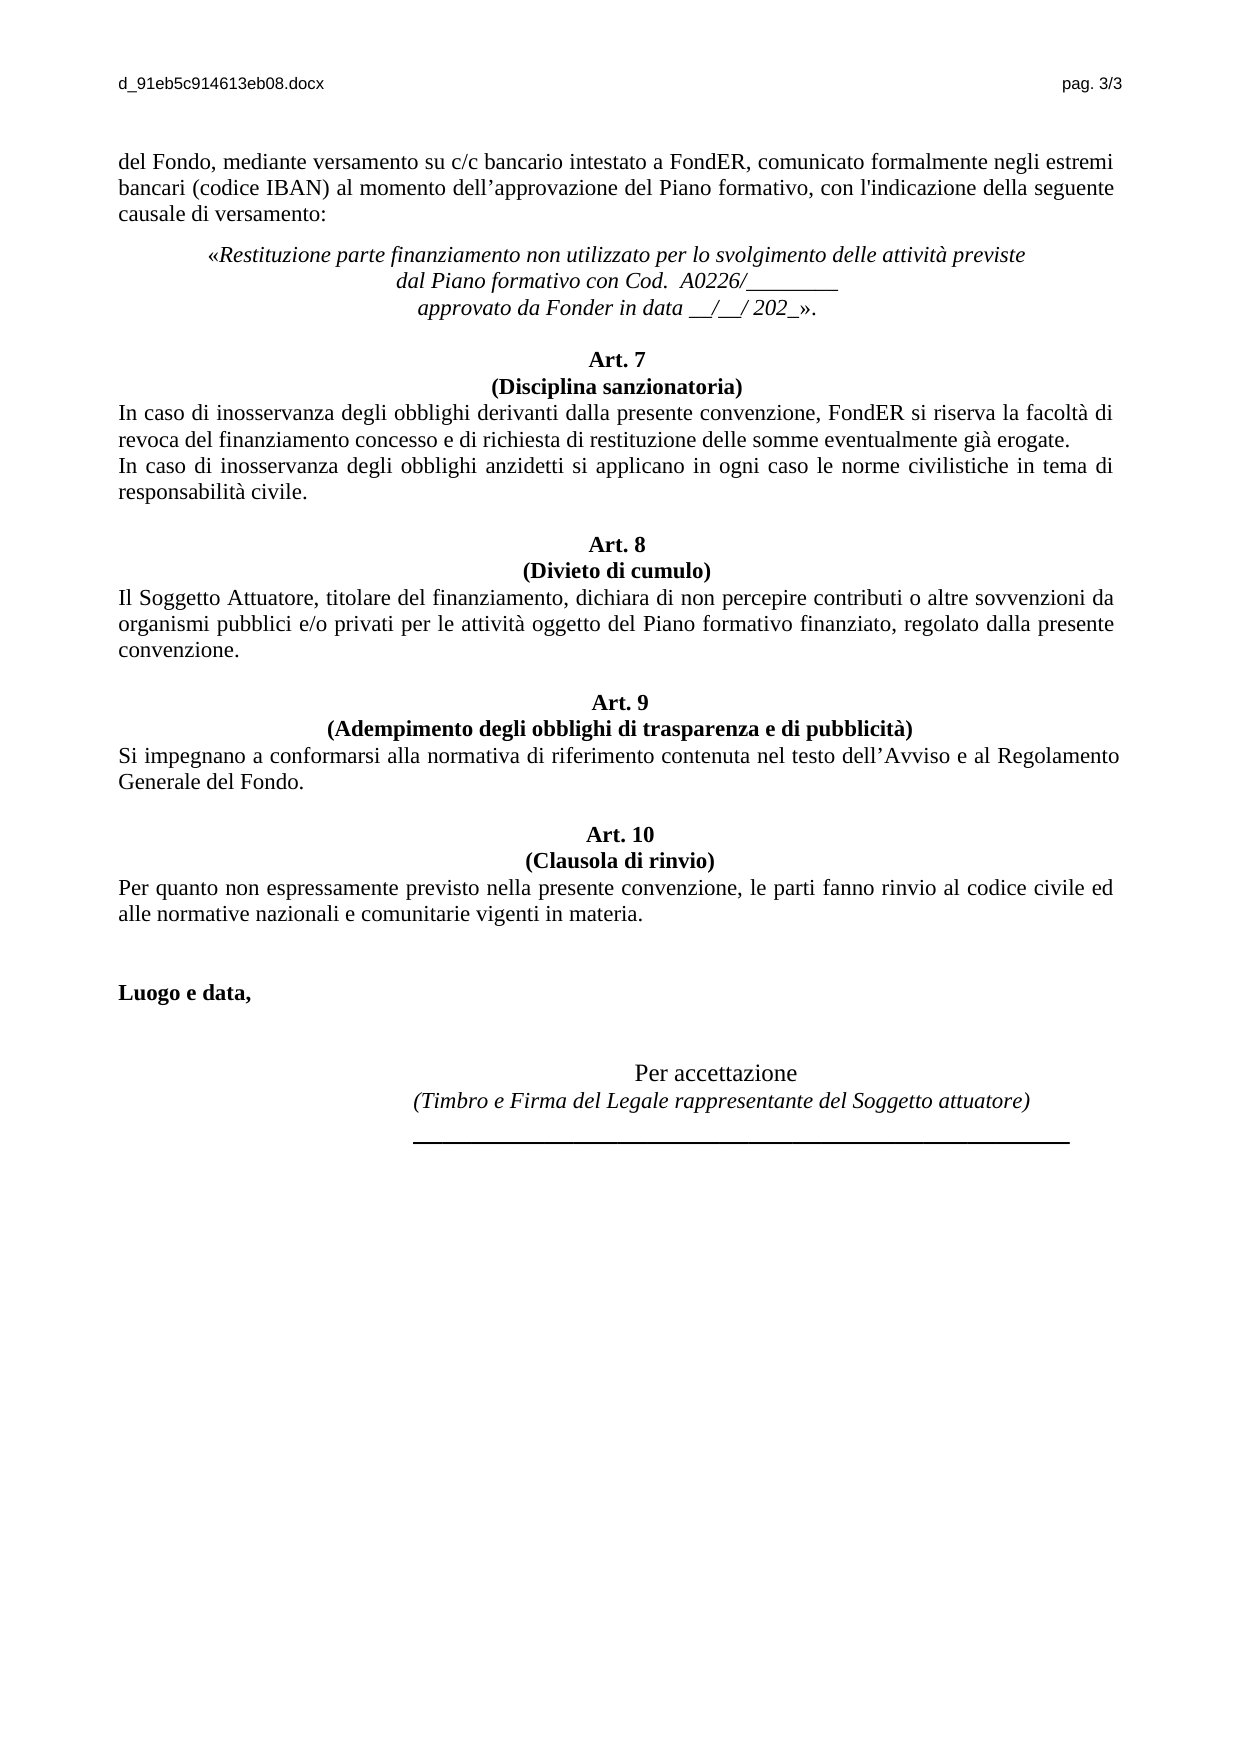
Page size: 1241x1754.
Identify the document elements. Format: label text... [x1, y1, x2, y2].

text Il Soggetto Attuatore, titolare del finanziamento, dichiara di non percepire contributi o altre sovvenzioni da organismi pubblici e/o privati per le attività oggetto del Piano formativo finanziato, regolato dalla presente convenzione. [118, 584, 1116, 663]
text (Disciplina sanzionatoria) [118, 373, 1116, 399]
text Art. 9 [118, 689, 1122, 716]
text Art. 8 [118, 531, 1116, 557]
text Si impegnano a conformarsi alla normativa di riferimento contenuta nel testo dell’Avviso e al Regolamento Generale del Fondo. [118, 742, 1122, 794]
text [118, 148, 1116, 227]
text In caso di inosservanza degli obblighi derivanti dalla presente convenzione, FondER si riserva la facoltà di revoca del finanziamento concesso e di richiesta di restituzione delle somme eventualmente già erogate. [118, 399, 1116, 452]
text dal Piano formativo con Cod. A0226/________ [118, 267, 1116, 294]
text Per quanto non espressamente previsto nella presente convenzione, le parti fanno rinvio al codice civile ed alle normative nazionali e comunitarie vigenti in materia. [118, 874, 1116, 926]
text Luogo e data, [118, 979, 1122, 1005]
text (Clausola di rinvio) [118, 847, 1122, 874]
text approvato da Fonder in data __/__/ 202_». [118, 294, 1116, 320]
text (Adempimento degli obblighi di trasparenza e di pubblicità) [118, 716, 1122, 742]
text (Timbro e Firma del Legale rappresentante del Soggetto attuatore) [118, 1087, 1122, 1113]
text Art. 10 [118, 821, 1122, 847]
text Per accettazione [118, 1058, 1122, 1087]
text In caso di inosservanza degli obblighi anzidetti si applicano in ogni caso le norme civilistiche in tema di responsabilità civile. [118, 452, 1116, 505]
text Art. 7 [118, 347, 1116, 373]
text «Restituzione parte finanziamento non utilizzato per lo svolgimento delle attività previste [118, 241, 1116, 267]
text (Divieto di cumulo) [118, 557, 1116, 584]
text _____________________________________________ [118, 1113, 1122, 1147]
